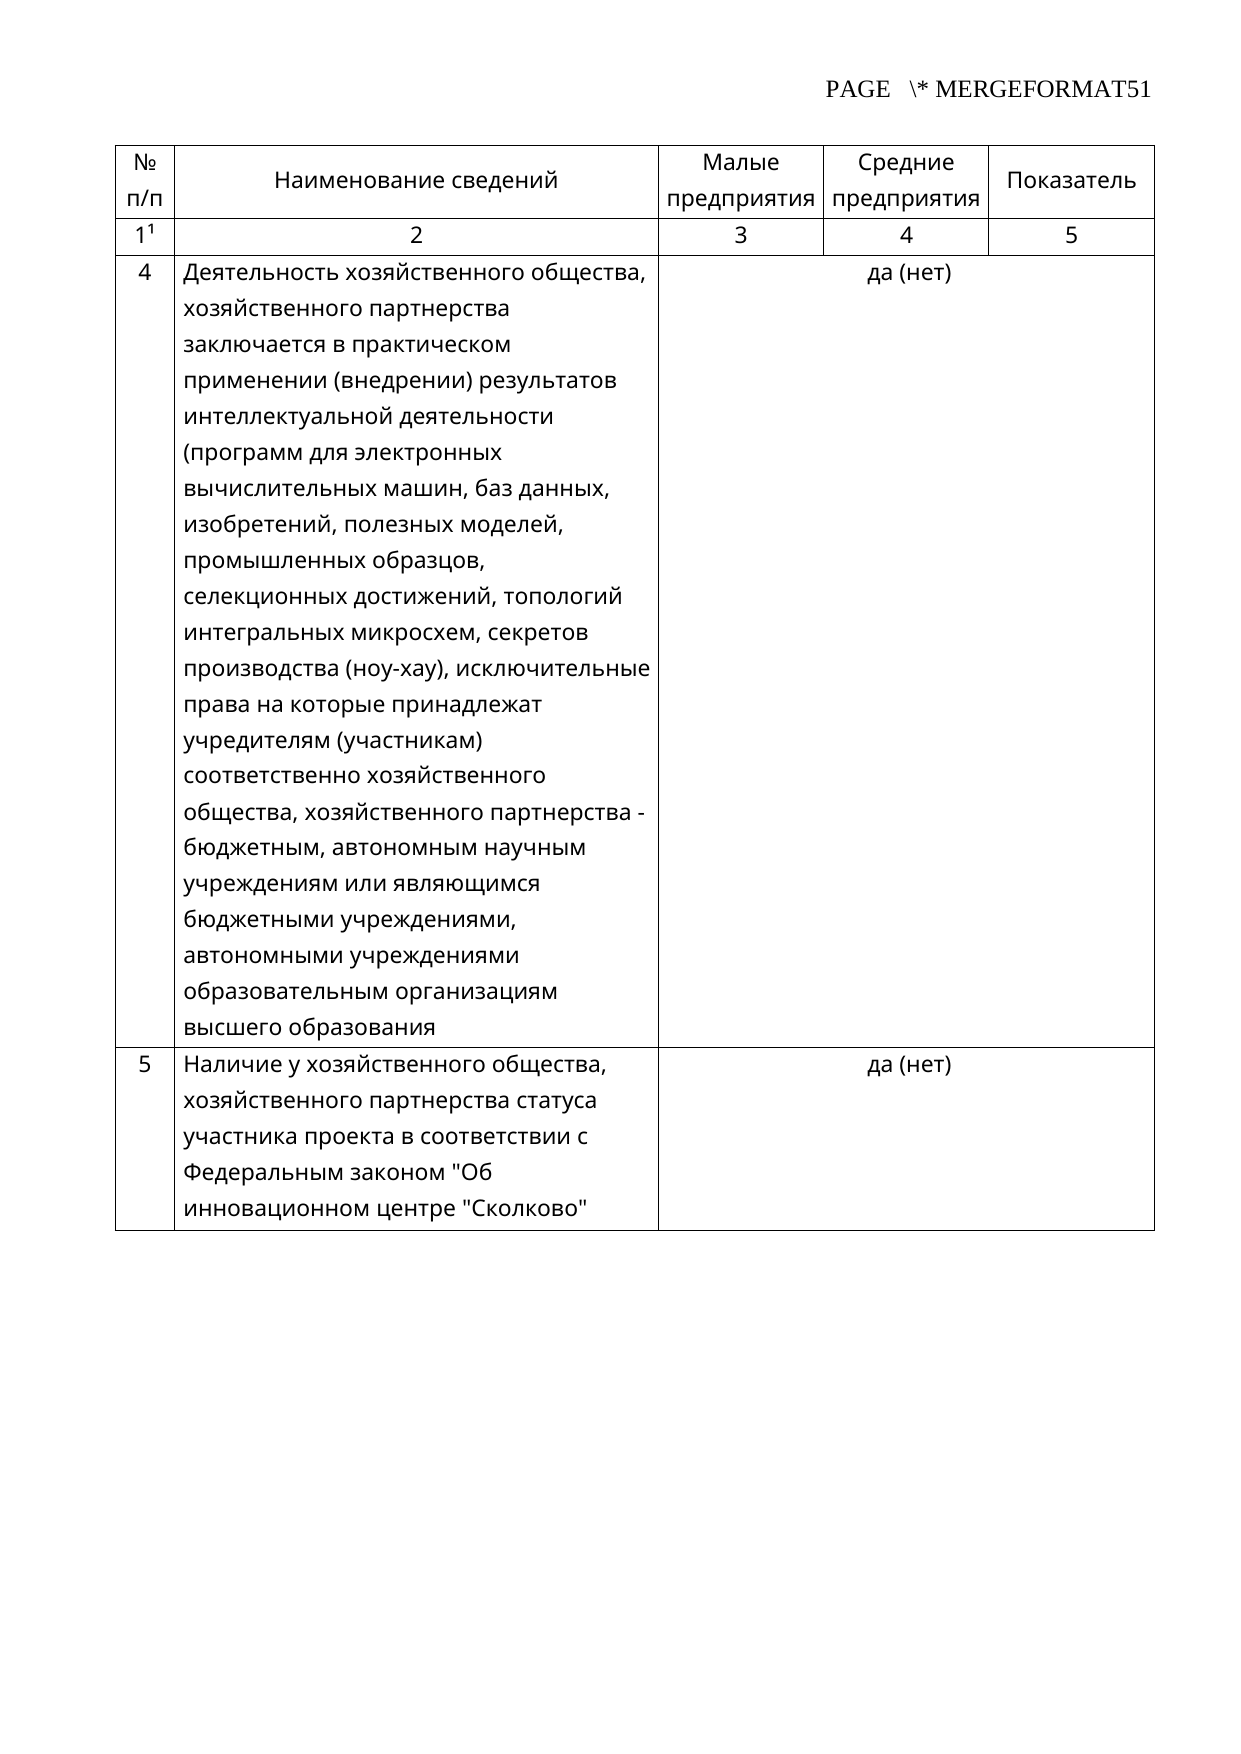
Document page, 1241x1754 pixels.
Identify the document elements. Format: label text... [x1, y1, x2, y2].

table_cell Наличие у хозяйственного общества, хозяйственного партнерства статуса участника проекта в соответствии с Федеральным законом "Об инновационном центре "Сколково" [175, 1048, 658, 1230]
table_cell 5 [116, 1048, 174, 1230]
table_cell Деятельность хозяйственного общества, хозяйственного партнерства заключается в практическом применении (внедрении) результатов интеллектуальной деятельности (программ для электронных вычислительных машин, баз данных, изобретений, полезных моделей, промышленных образцов, селекционных достижений, топологий интегральных микросхем, секретов производства (ноу-хау), исключительные права на которые принадлежат учредителям (участникам) соответственно хозяйственного общества, хозяйственного партнерства - бюджетным, автономным научным учреждениям или являющимся бюджетными учреждениями, автономными учреждениями образовательным организациям высшего образования [175, 256, 658, 1047]
table_header № п/п [116, 146, 174, 218]
table_cell 2 [175, 219, 658, 255]
table_header Малые предприятия [659, 146, 823, 218]
table_header Средние предприятия [824, 146, 988, 218]
table_cell 4 [824, 219, 988, 255]
table_cell да (нет) [659, 1048, 1154, 1230]
table_header Наименование сведений [175, 146, 658, 218]
table_cell 4 [116, 256, 174, 1047]
table_cell 5 [989, 219, 1154, 255]
table_cell 1¹ [116, 219, 174, 255]
table_cell да (нет) [659, 256, 1154, 1047]
table_header Показатель [989, 146, 1154, 218]
table_cell 3 [659, 219, 823, 255]
